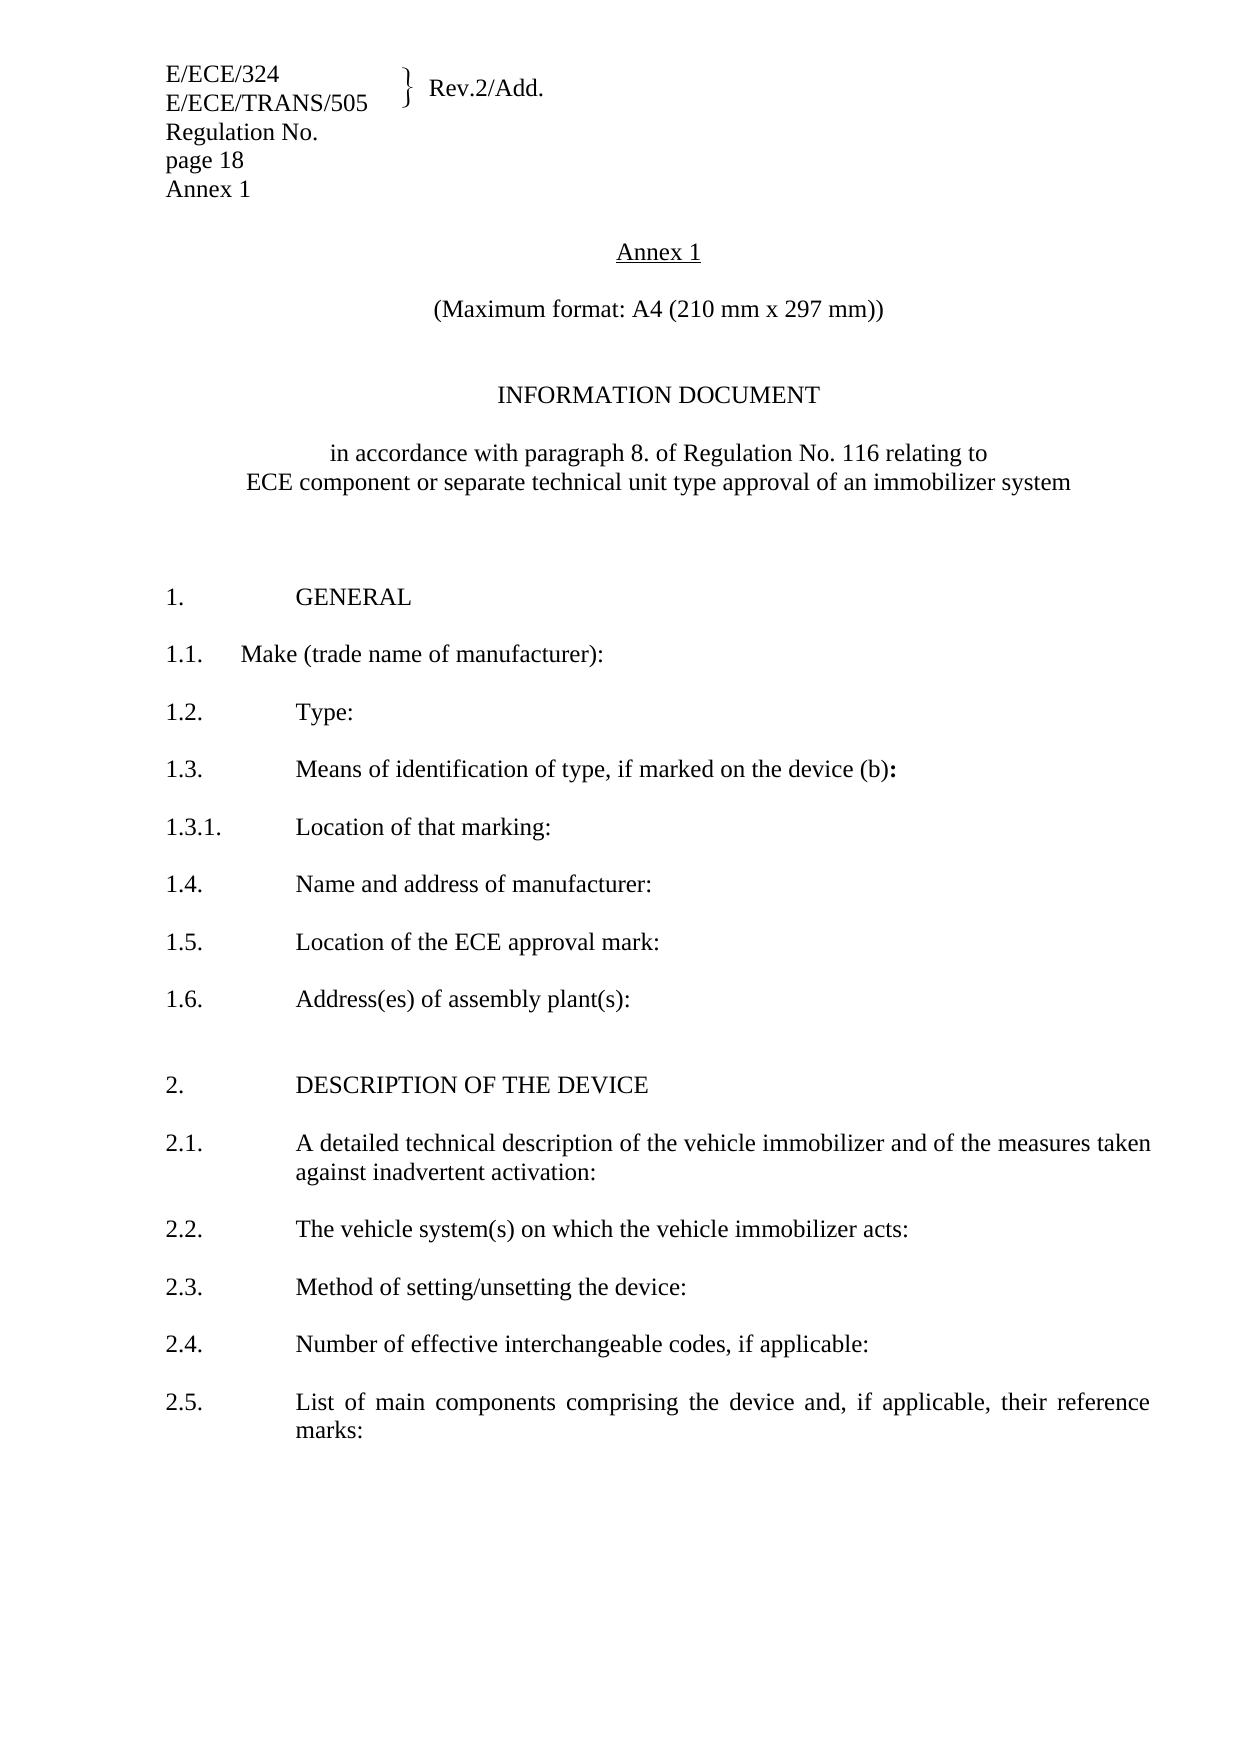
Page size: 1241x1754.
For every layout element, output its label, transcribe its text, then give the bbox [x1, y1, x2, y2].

subtitle Annex 1 [165, 237, 1152, 266]
text INFORMATION DOCUMENT [165, 381, 1152, 409]
text 2.3. Method of setting/unsetting the device: [165, 1272, 1152, 1301]
list 1. GENERAL [165, 582, 1152, 611]
text ECE component or separate technical unit type approval of an immobilizer system [165, 467, 1152, 496]
list Make (trade name of manufacturer): [165, 639, 1152, 668]
text 2.1. A detailed technical description of the vehicle immobilizer and of the measures taken against inadvertent activation: [165, 1128, 1152, 1186]
text 1.6. Address(es) of assembly plant(s): [165, 984, 1152, 1013]
text 1.3. Means of identification of type, if marked on the device (b): [165, 754, 1152, 783]
text 2.5. List of main components comprising the device and, if applicable, their reference marks: [165, 1387, 1152, 1444]
text 1.4. Name and address of manufacturer: [165, 869, 1152, 898]
text 2.2. The vehicle system(s) on which the vehicle immobilizer acts: [165, 1214, 1152, 1243]
text 1.5. Location of the ECE approval mark: [165, 927, 1152, 956]
list 2. DESCRIPTION OF THE DEVICE [165, 1071, 1152, 1099]
text 2.4. Number of effective interchangeable codes, if applicable: [165, 1329, 1152, 1358]
text 1.3.1. Location of that marking: [165, 812, 1152, 841]
text (Maximum format: A4 (210 mm x 297 mm)) [165, 294, 1152, 323]
text 1.2. Type: [165, 697, 1152, 726]
text in accordance with paragraph 8. of Regulation No. 116 relating to [165, 438, 1152, 467]
